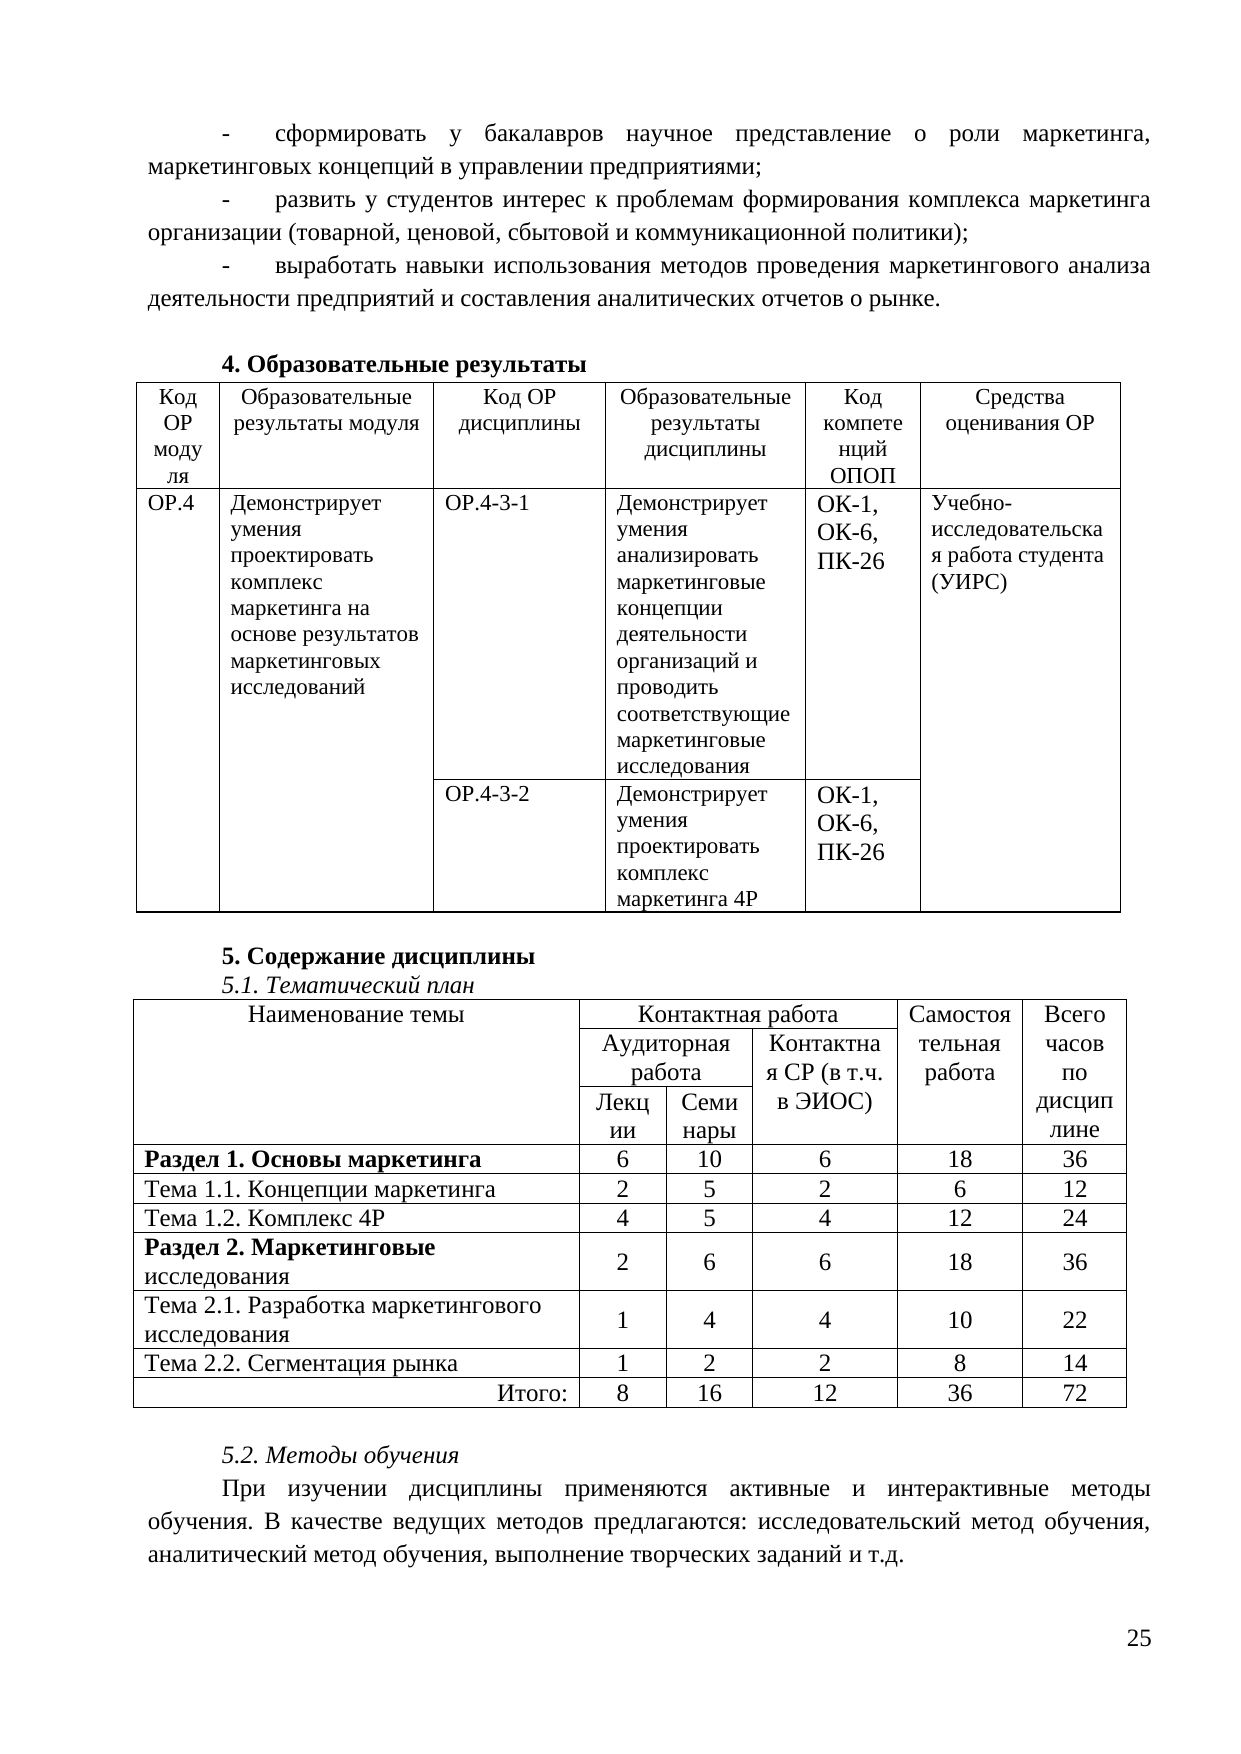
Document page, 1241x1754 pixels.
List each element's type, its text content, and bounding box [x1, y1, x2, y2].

table_header Код ОР модуля [137, 383, 219, 488]
list выработать навыки использования методов проведения маркетингового анализа деятельности предприятий и составления аналитических отчетов о рынке. [148, 250, 1152, 312]
table_cell 2 [580, 1174, 666, 1203]
text 4. Образовательные результаты [148, 349, 1152, 378]
table_cell 2 [580, 1233, 666, 1290]
table_header Код компетенций ОПОП [806, 383, 920, 488]
table_cell 36 [1023, 1233, 1126, 1290]
table_cell Лекции [580, 1087, 666, 1144]
table_cell Итого: [134, 1378, 579, 1406]
table_cell Демонстрирует умения проектировать комплекс маркетинга на основе результатов маркетинговых исследований [220, 489, 433, 911]
table_cell ОР.4-3-2 [434, 780, 605, 911]
table_cell Демонстрирует умения проектировать комплекс маркетинга 4P [606, 780, 805, 911]
table_cell ОР.4 [137, 489, 219, 911]
table_cell 12 [898, 1204, 1022, 1232]
table_cell 18 [898, 1145, 1022, 1173]
table_cell 10 [667, 1145, 752, 1173]
table_cell ОР.4-3-1 [434, 489, 605, 779]
list развить у студентов интерес к проблемам формирования комплекса маркетинга организации (товарной, ценовой, сбытовой и коммуникационной политики); [148, 184, 1152, 246]
table_cell 24 [1023, 1204, 1126, 1232]
table_cell 16 [667, 1378, 752, 1406]
table_cell 4 [580, 1204, 666, 1232]
table_cell Аудиторная работа [580, 1029, 752, 1086]
table_cell 4 [753, 1291, 897, 1348]
table_cell 6 [580, 1145, 666, 1173]
table_cell 2 [753, 1349, 897, 1377]
table_cell 5 [667, 1204, 752, 1232]
table_cell 1 [580, 1291, 666, 1348]
table_header Средства оценивания ОР [921, 383, 1120, 488]
text 5.1. Тематический план [148, 970, 1152, 999]
table_cell 5 [667, 1174, 752, 1203]
table_cell 12 [753, 1378, 897, 1406]
text При изучении дисциплины применяются активные и интерактивные методы обучения. В качестве ведущих методов предлагаются: исследовательский метод обучения, аналитический метод обучения, выполнение творческих заданий и т.д. [148, 1473, 1152, 1568]
table_cell Тема 2.1. Разработка маркетингового исследования [134, 1291, 579, 1348]
table_header Контактная работа [580, 1000, 897, 1028]
table_cell Учебно-исследовательская работа студента (УИРС) [921, 489, 1120, 911]
table_cell Демонстрирует умения анализировать маркетинговые концепции деятельности организаций и проводить соответствующие маркетинговые исследования [606, 489, 805, 779]
table_header Самостоятельная работа [898, 1000, 1022, 1144]
table_header Всего часов по дисциплине [1023, 1000, 1126, 1144]
table_cell 22 [1023, 1291, 1126, 1348]
table_cell Тема 1.1. Концепции маркетинга [134, 1174, 579, 1203]
table_header Код ОР дисциплины [434, 383, 605, 488]
table_cell 1 [580, 1349, 666, 1377]
table_cell Семинары [667, 1087, 752, 1144]
table_cell 18 [898, 1233, 1022, 1290]
table_header Наименование темы [134, 1000, 579, 1144]
table_cell 8 [898, 1349, 1022, 1377]
table_cell 14 [1023, 1349, 1126, 1377]
table_cell 36 [898, 1378, 1022, 1406]
table_cell 4 [753, 1204, 897, 1232]
table_cell 12 [1023, 1174, 1126, 1203]
table_cell Тема 2.2. Сегментация рынка [134, 1349, 579, 1377]
table_cell 6 [753, 1233, 897, 1290]
table_cell 8 [580, 1378, 666, 1406]
table_header Образовательные результаты модуля [220, 383, 433, 488]
table_cell 2 [753, 1174, 897, 1203]
table_cell 2 [667, 1349, 752, 1377]
table_cell Контактная СР (в т.ч. в ЭИОС) [753, 1029, 897, 1144]
table_header Образовательные результаты дисциплины [606, 383, 805, 488]
table_cell 6 [898, 1174, 1022, 1203]
table_cell Раздел 1. Основы маркетинга [134, 1145, 579, 1173]
table_cell 6 [667, 1233, 752, 1290]
text 5.2. Методы обучения [148, 1440, 1152, 1469]
table_cell Раздел 2. Маркетинговые исследования [134, 1233, 579, 1290]
list сформировать у бакалавров научное представление о роли маркетинга, маркетинговых концепций в управлении предприятиями; [148, 118, 1152, 180]
table_cell Тема 1.2. Комплекс 4P [134, 1204, 579, 1232]
table_cell 4 [667, 1291, 752, 1348]
table_cell 6 [753, 1145, 897, 1173]
table_cell 10 [898, 1291, 1022, 1348]
text 5. Содержание дисциплины [148, 941, 1152, 970]
table_cell ОК-1, ОК-6, ПК-26 [806, 780, 920, 911]
table_cell ОК-1, ОК-6, ПК-26 [806, 489, 920, 779]
table_cell 36 [1023, 1145, 1126, 1173]
table_cell 72 [1023, 1378, 1126, 1406]
